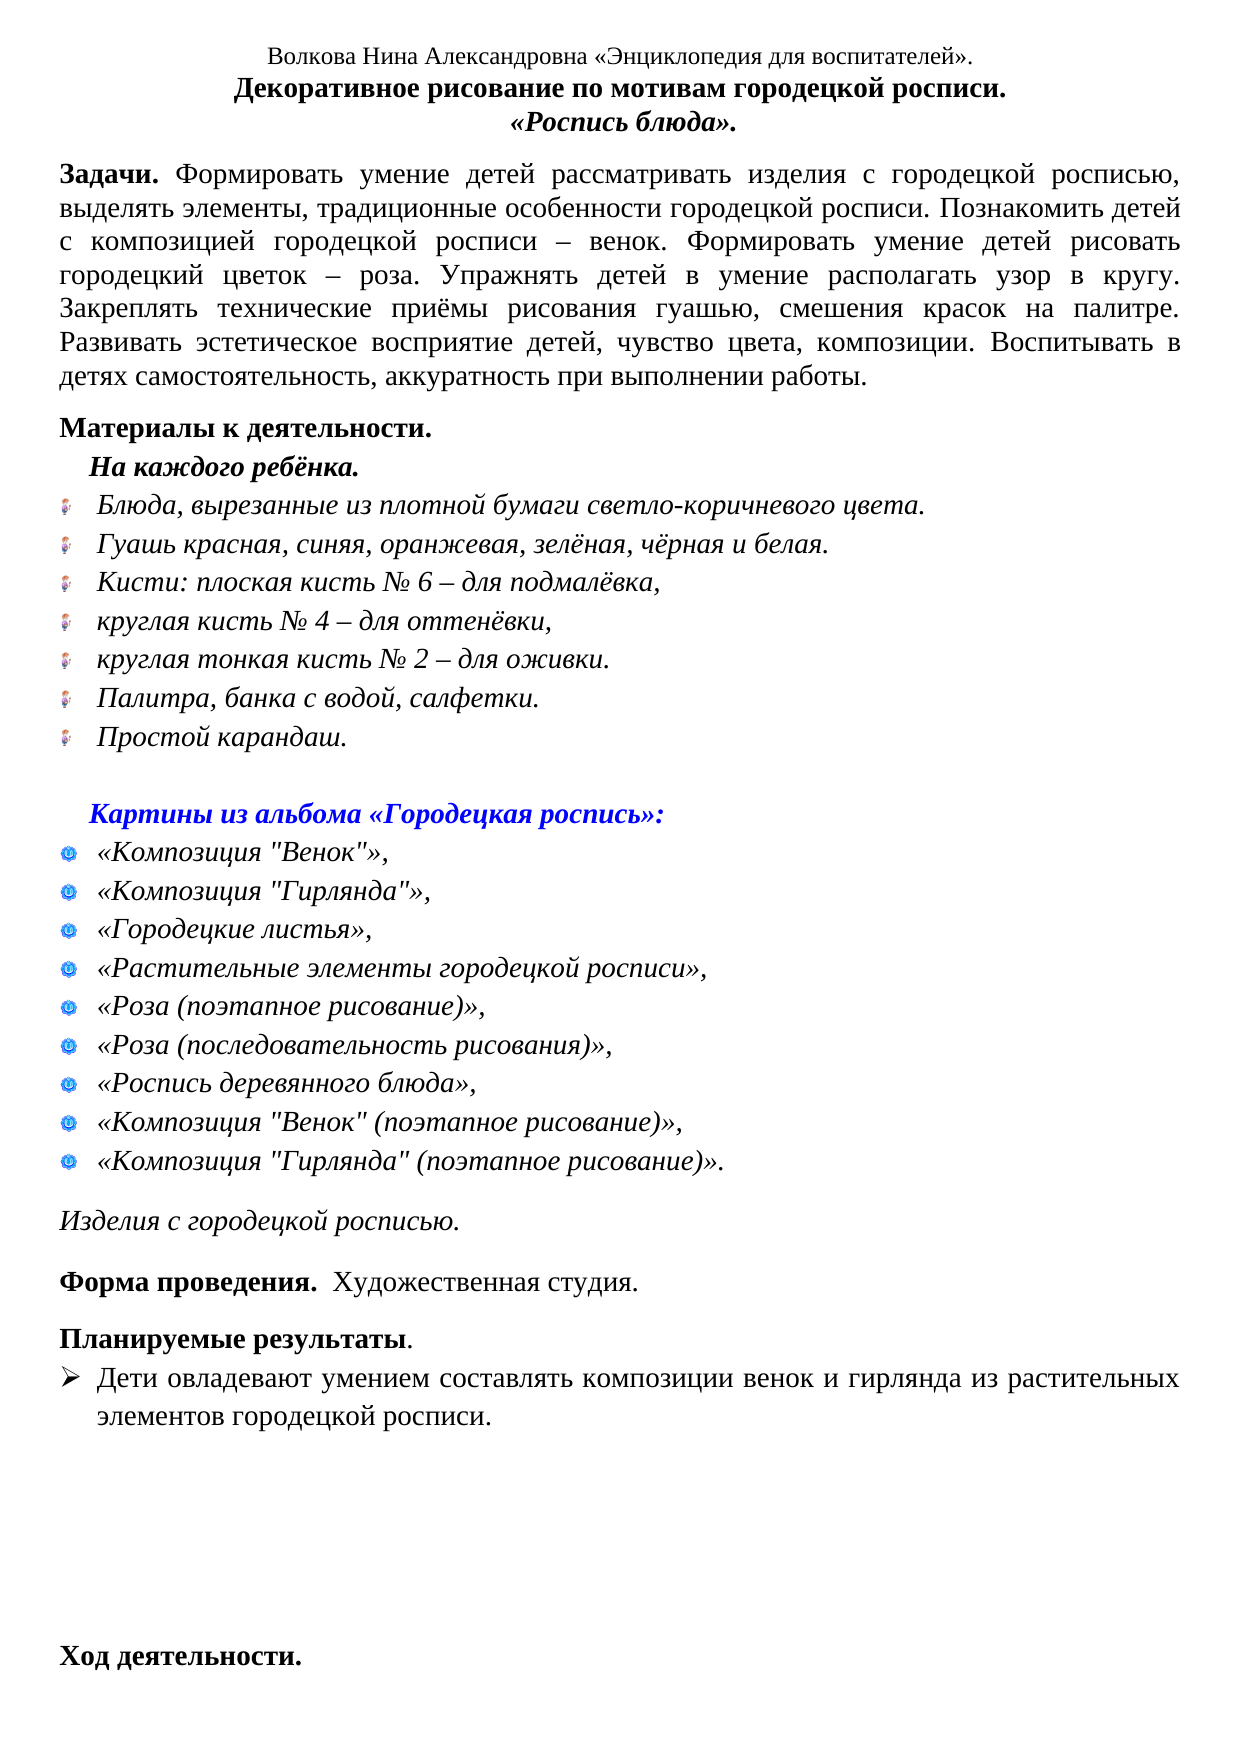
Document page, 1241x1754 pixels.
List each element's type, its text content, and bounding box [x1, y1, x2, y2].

list Блюда, вырезанные из плотной бумаги светло-коричневого цвета. [59, 487, 1181, 521]
text Задачи. Формировать умение детей рассматривать изделия с городецкой росписью, выделять элементы, традиционные особенности городецкой росписи. Познакомить детей с композицией городецкой росписи – венок. Формировать умение детей рисовать городецкий цветок – роза. Упражнять детей в умение располагать узор в кругу. Закреплять технические приёмы рисования гуашью, смешения красок на палитре. Развивать эстетическое восприятие детей, чувство цвета, композиции. Воспитывать в детях самостоятельность, аккуратность при выполнении работы. [59, 156, 1181, 391]
text Ход деятельности. [59, 1638, 1181, 1672]
list «Роза (последовательность рисования)», [59, 1027, 1181, 1061]
picture [60, 652, 71, 669]
picture [60, 845, 78, 862]
list круглая тонкая кисть № 2 – для оживки. [59, 642, 1181, 675]
list Простой карандаш. [59, 719, 1181, 752]
list Палитра, банка с водой, салфетки. [59, 680, 1181, 714]
list Дети овладевают умением составлять композиции венок и гирлянда из растительных элементов городецкой росписи. [59, 1360, 1181, 1432]
picture [60, 690, 71, 708]
list «Композиция "Гирлянда" (поэтапное рисование)». [59, 1143, 1181, 1176]
picture [60, 999, 78, 1016]
text Картины из альбома «Городецкая роспись»: [59, 796, 1181, 829]
picture [60, 575, 71, 592]
list «Роза (поэтапное рисование)», [59, 988, 1181, 1022]
picture [60, 1076, 78, 1093]
picture [60, 729, 71, 746]
picture [60, 922, 78, 939]
picture [60, 1114, 78, 1132]
list «Роспись деревянного блюда», [59, 1066, 1181, 1099]
list Кисти: плоская кисть № 6 – для подмалёвка, [59, 564, 1181, 598]
list «Композиция "Венок" (поэтапное рисование)», [59, 1104, 1181, 1138]
text «Роспись блюда». [59, 104, 1181, 137]
list «Растительные элементы городецкой росписи», [59, 950, 1181, 983]
picture [60, 613, 71, 631]
text Планируемые результаты. [59, 1321, 1181, 1355]
list «Композиция "Гирлянда"», [59, 873, 1181, 906]
list Гуашь красная, синяя, оранжевая, зелёная, чёрная и белая. [59, 526, 1181, 559]
picture [60, 1037, 78, 1055]
picture [60, 1153, 78, 1170]
text Изделия с городецкой росписью. [59, 1203, 1181, 1237]
picture [60, 883, 78, 901]
picture [60, 498, 71, 515]
picture [60, 960, 78, 978]
list «Городецкие листья», [59, 911, 1181, 945]
text На каждого ребёнка. [59, 449, 1181, 482]
list «Композиция "Венок"», [59, 834, 1181, 868]
text Декоративное рисование по мотивам городецкой росписи. [59, 70, 1181, 104]
text Материалы к деятельности. [59, 410, 1181, 444]
picture [60, 536, 71, 554]
text Форма проведения. Художественная студия. [59, 1264, 1181, 1297]
list круглая кисть № 4 – для оттенёвки, [59, 603, 1181, 637]
